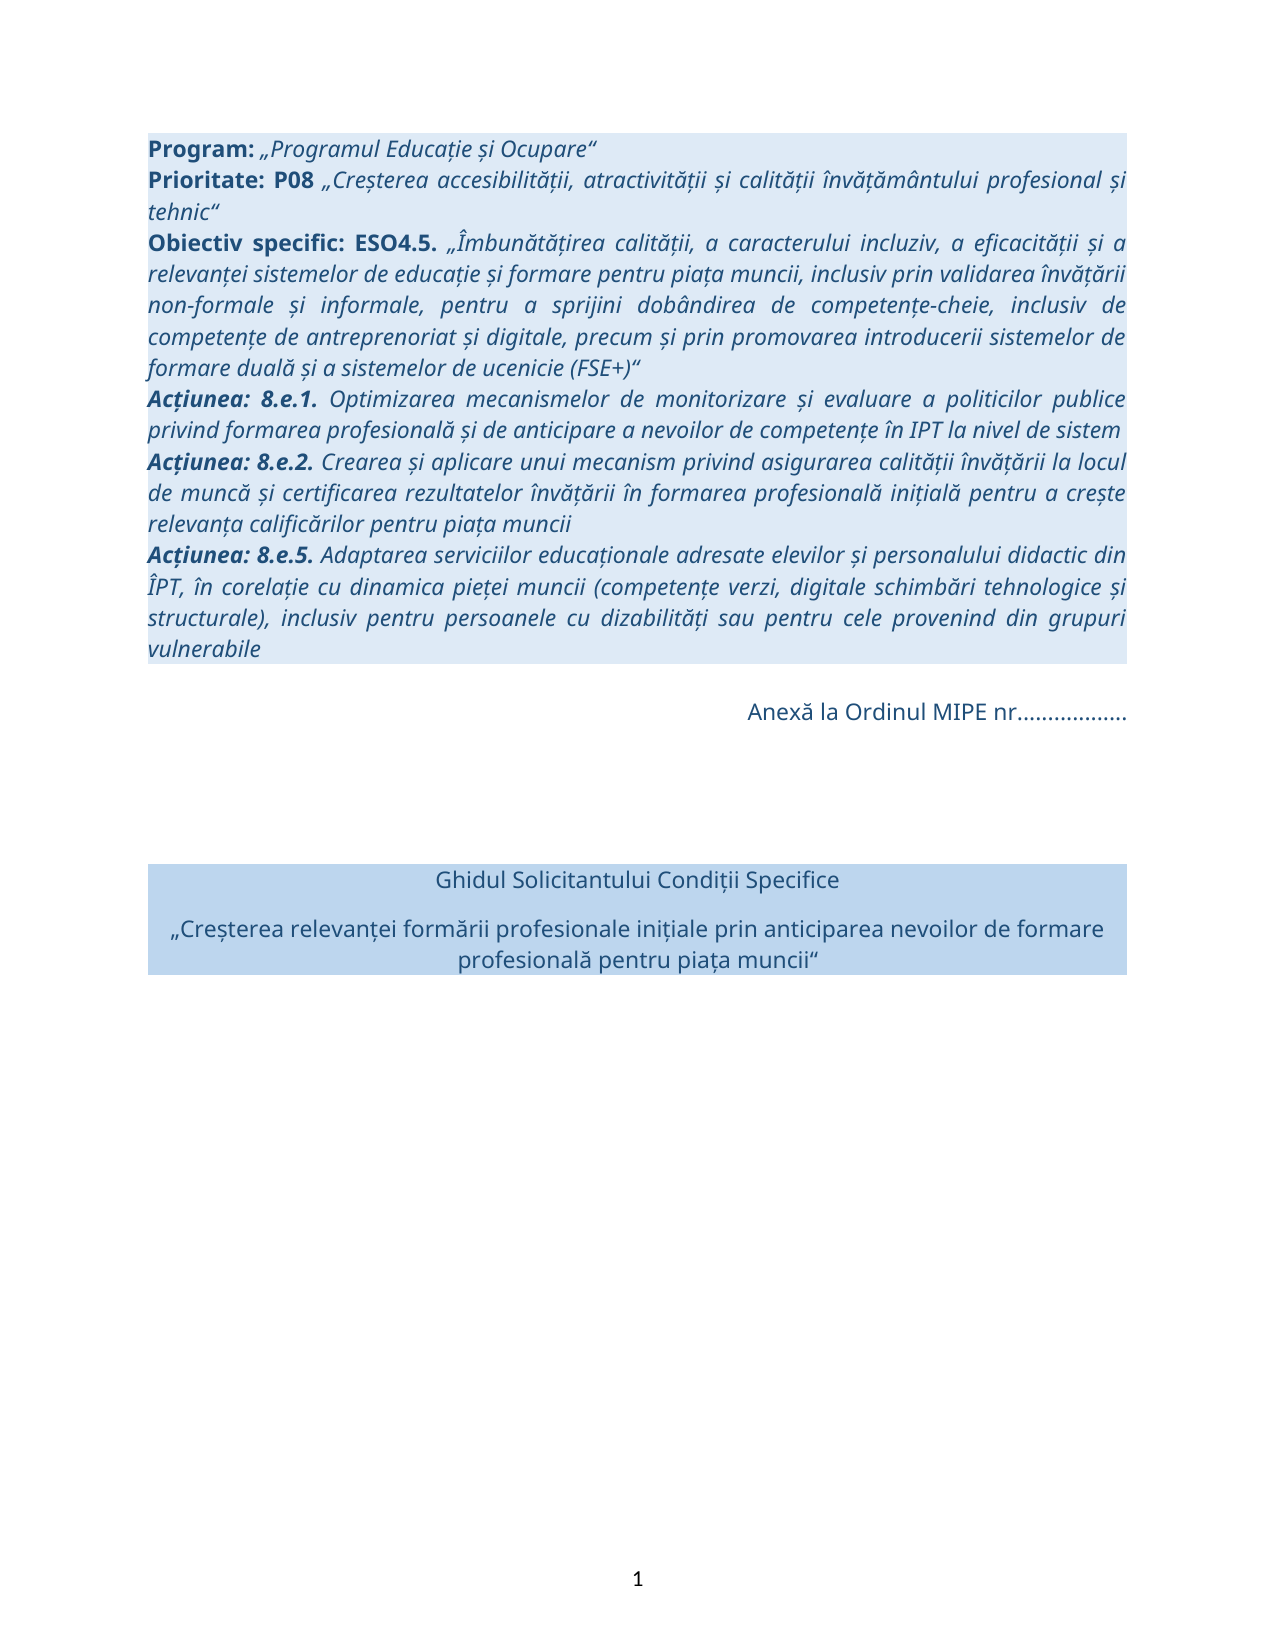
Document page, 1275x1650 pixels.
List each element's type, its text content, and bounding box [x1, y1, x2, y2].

text Obiectiv specific: ESO4.5. „Îmbunătățirea calității, a caracterului incluziv, a eficacității și a relevanței sistemelor de educație și formare pentru piața muncii, inclusiv prin validarea învățării non-formale și informale, pentru a sprijini dobândirea de competențe-cheie, inclusiv de competențe de antreprenoriat și digitale, precum și prin promovarea introducerii sistemelor de formare duală și a sistemelor de ucenicie (FSE+)“ [148, 227, 1127, 383]
text Acțiunea: 8.e.2. Crearea și aplicare unui mecanism privind asigurarea calității învățării la locul de muncă și certificarea rezultatelor învățării în formarea profesională inițială pentru a crește relevanța calificărilor pentru piața muncii [148, 445, 1127, 539]
text Acțiunea: 8.e.5. Adaptarea serviciilor educaționale adresate elevilor și personalului didactic din ÎPT, în corelație cu dinamica pieței muncii (competențe verzi, digitale schimbări tehnologice și structurale), inclusiv pentru persoanele cu dizabilități sau pentru cele provenind din grupuri vulnerabile [148, 539, 1127, 664]
text Anexă la Ordinul MIPE nr.................. [148, 695, 1127, 727]
text Prioritate: P08 „Creșterea accesibilității, atractivității și calității învățământului profesional și tehnic“ [148, 164, 1127, 227]
text „Creșterea relevanței formării profesionale inițiale prin anticiparea nevoilor de formare profesională pentru piața muncii“ [148, 913, 1127, 975]
text Ghidul Solicitantului Condiții Specifice [148, 864, 1127, 895]
text Acțiunea: 8.e.1. Optimizarea mecanismelor de monitorizare și evaluare a politicilor publice privind formarea profesională și de anticipare a nevoilor de competențe în IPT la nivel de sistem [148, 383, 1127, 445]
text Program: „Programul Educație și Ocupare“ [148, 133, 1127, 164]
